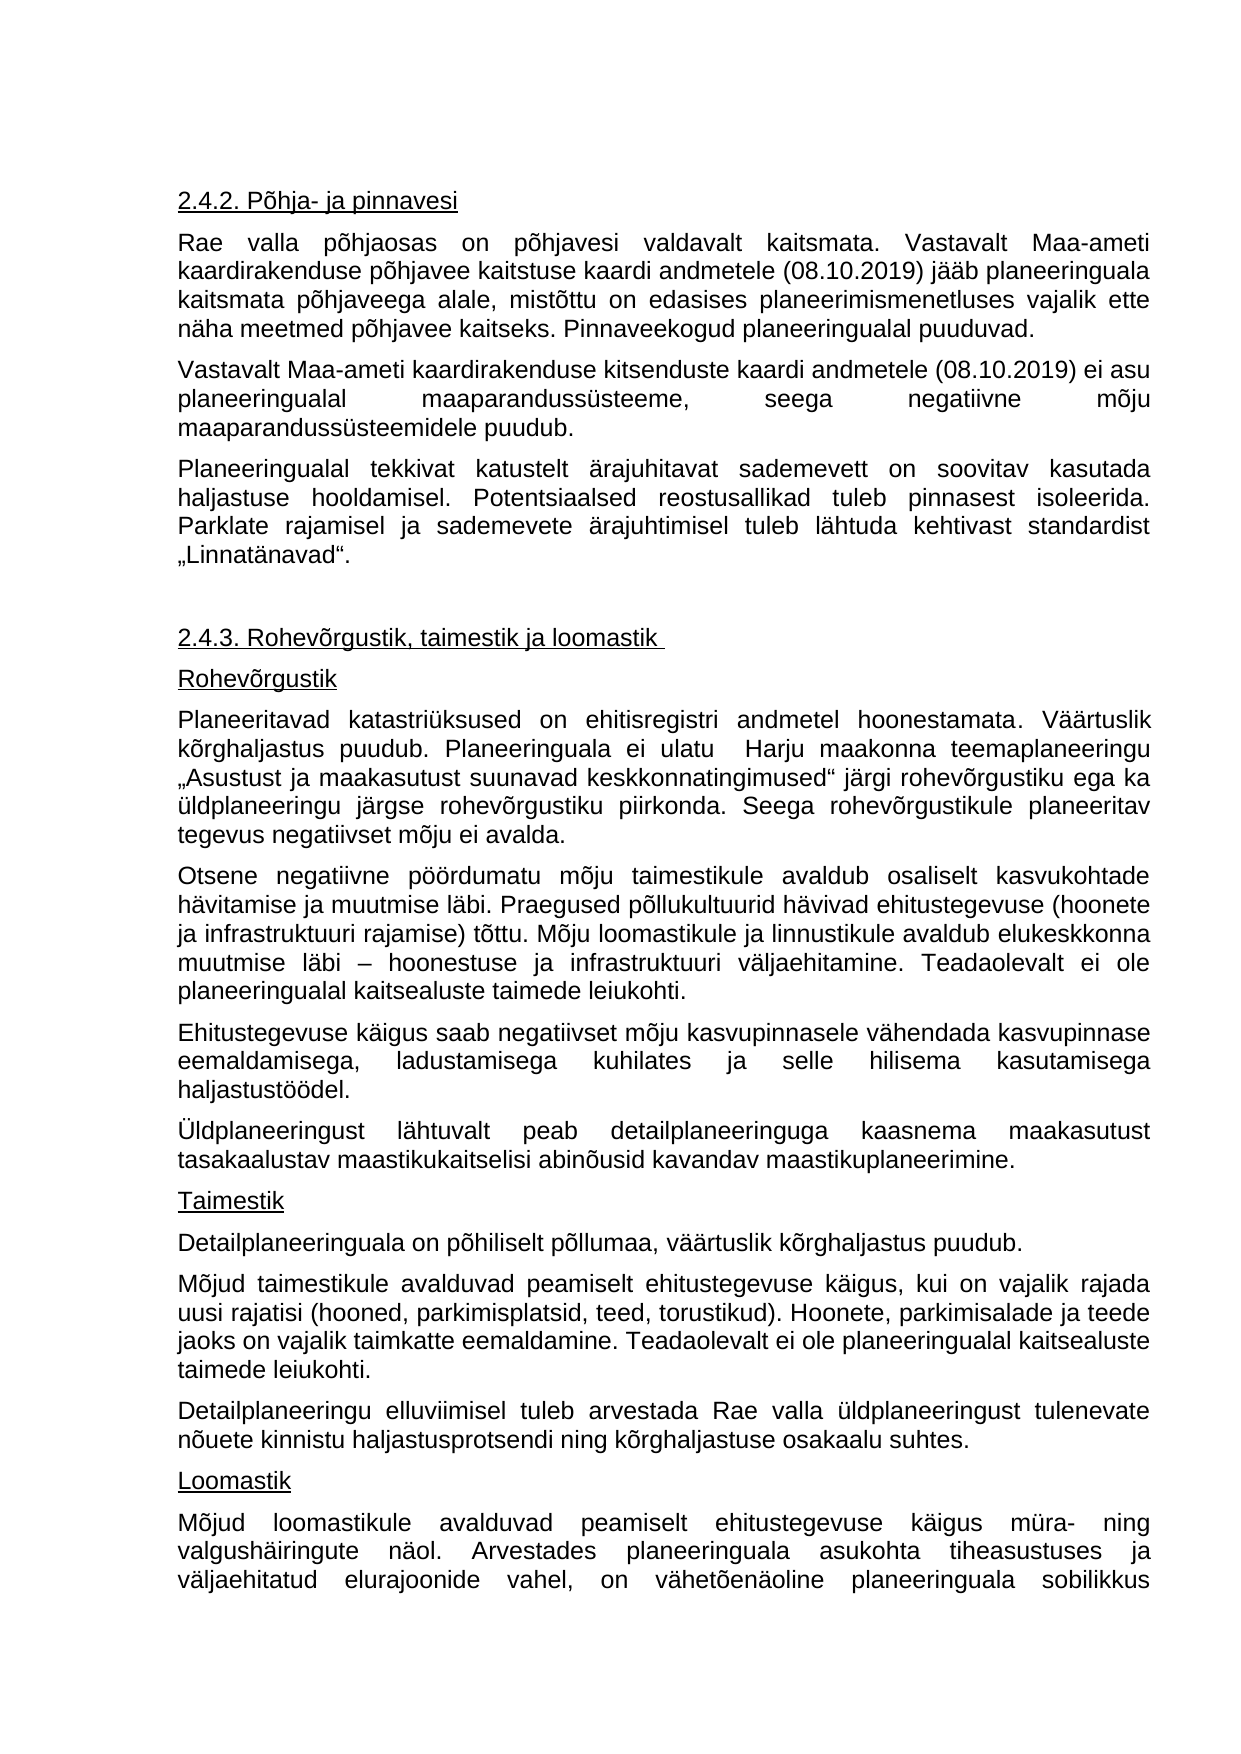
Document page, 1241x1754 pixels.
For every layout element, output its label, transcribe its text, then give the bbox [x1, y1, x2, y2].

text Planeeritavad katastriüksused on ehitisregistri andmetel hoonestamata. Väärtuslik kõrghaljastus puudub. Planeeringuala ei ulatu Harju maakonna teemaplaneeringu „Asustust ja maakasutust suunavad keskkonnatingimused“ järgi rohevõrgustiku ega ka üldplaneeringu järgse rohevõrgustiku piirkonda. Seega rohevõrgustikule planeeritav tegevus negatiivset mõju ei avalda. [177, 705, 1152, 849]
text Rae valla põhjaosas on põhjavesi valdavalt kaitsmata. Vastavalt Maa-ameti kaardirakenduse põhjavee kaitstuse kaardi andmetele (08.10.2019) jääb planeeringuala kaitsmata põhjaveega alale, mistõttu on edasises planeerimismenetluses vajalik ette näha meetmed põhjavee kaitseks. Pinnaveekogud planeeringualal puuduvad. [177, 228, 1152, 343]
text Loomastik [177, 1466, 1152, 1495]
text Rohevõrgustik [177, 664, 1152, 693]
text Vastavalt Maa-ameti kaardirakenduse kitsenduste kaardi andmetele (08.10.2019) ei asu planeeringualal maaparandussüsteeme, seega negatiivne mõju maaparandussüsteemidele puudub. [177, 355, 1152, 441]
text Detailplaneeringu elluviimisel tuleb arvestada Rae valla üldplaneeringust tulenevate nõuete kinnistu haljastusprotsendi ning kõrghaljastuse osakaalu suhtes. [177, 1396, 1152, 1454]
text Üldplaneeringust lähtuvalt peab detailplaneeringuga kaasnema maakasutust tasakaalustav maastikukaitselisi abinõusid kavandav maastikuplaneerimine. [177, 1116, 1152, 1174]
text Otsene negatiivne pöördumatu mõju taimestikule avaldub osaliselt kasvukohtade hävitamise ja muutmise läbi. Praegused põllukultuurid hävivad ehitustegevuse (hoonete ja infrastruktuuri rajamise) tõttu. Mõju loomastikule ja linnustikule avaldub elukeskkonna muutmise läbi – hoonestuse ja infrastruktuuri väljaehitamine. Teadaolevalt ei ole planeeringualal kaitsealuste taimede leiukohti. [177, 861, 1152, 1005]
text 2.4.2. Põhja- ja pinnavesi [177, 186, 1152, 215]
text Ehitustegevuse käigus saab negatiivset mõju kasvupinnasele vähendada kasvupinnase eemaldamisega, ladustamisega kuhilates ja selle hilisema kasutamisega haljastustöödel. [177, 1018, 1152, 1104]
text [177, 1508, 1152, 1594]
text Mõjud taimestikule avalduvad peamiselt ehitustegevuse käigus, kui on vajalik rajada uusi rajatisi (hooned, parkimisplatsid, teed, torustikud). Hoonete, parkimisalade ja teede jaoks on vajalik taimkatte eemaldamine. Teadaolevalt ei ole planeeringualal kaitsealuste taimede leiukohti. [177, 1269, 1152, 1384]
text Planeeringualal tekkivat katustelt ärajuhitavat sademevett on soovitav kasutada haljastuse hooldamisel. Potentsiaalsed reostusallikad tuleb pinnasest isoleerida. Parklate rajamisel ja sademevete ärajuhtimisel tuleb lähtuda kehtivast standardist „Linnatänavad“. [177, 454, 1152, 569]
text 2.4.3. Rohevõrgustik, taimestik ja loomastik [177, 623, 1152, 651]
text Taimestik [177, 1186, 1152, 1215]
text Detailplaneeringuala on põhiliselt põllumaa, väärtuslik kõrghaljastus puudub. [177, 1228, 1152, 1256]
